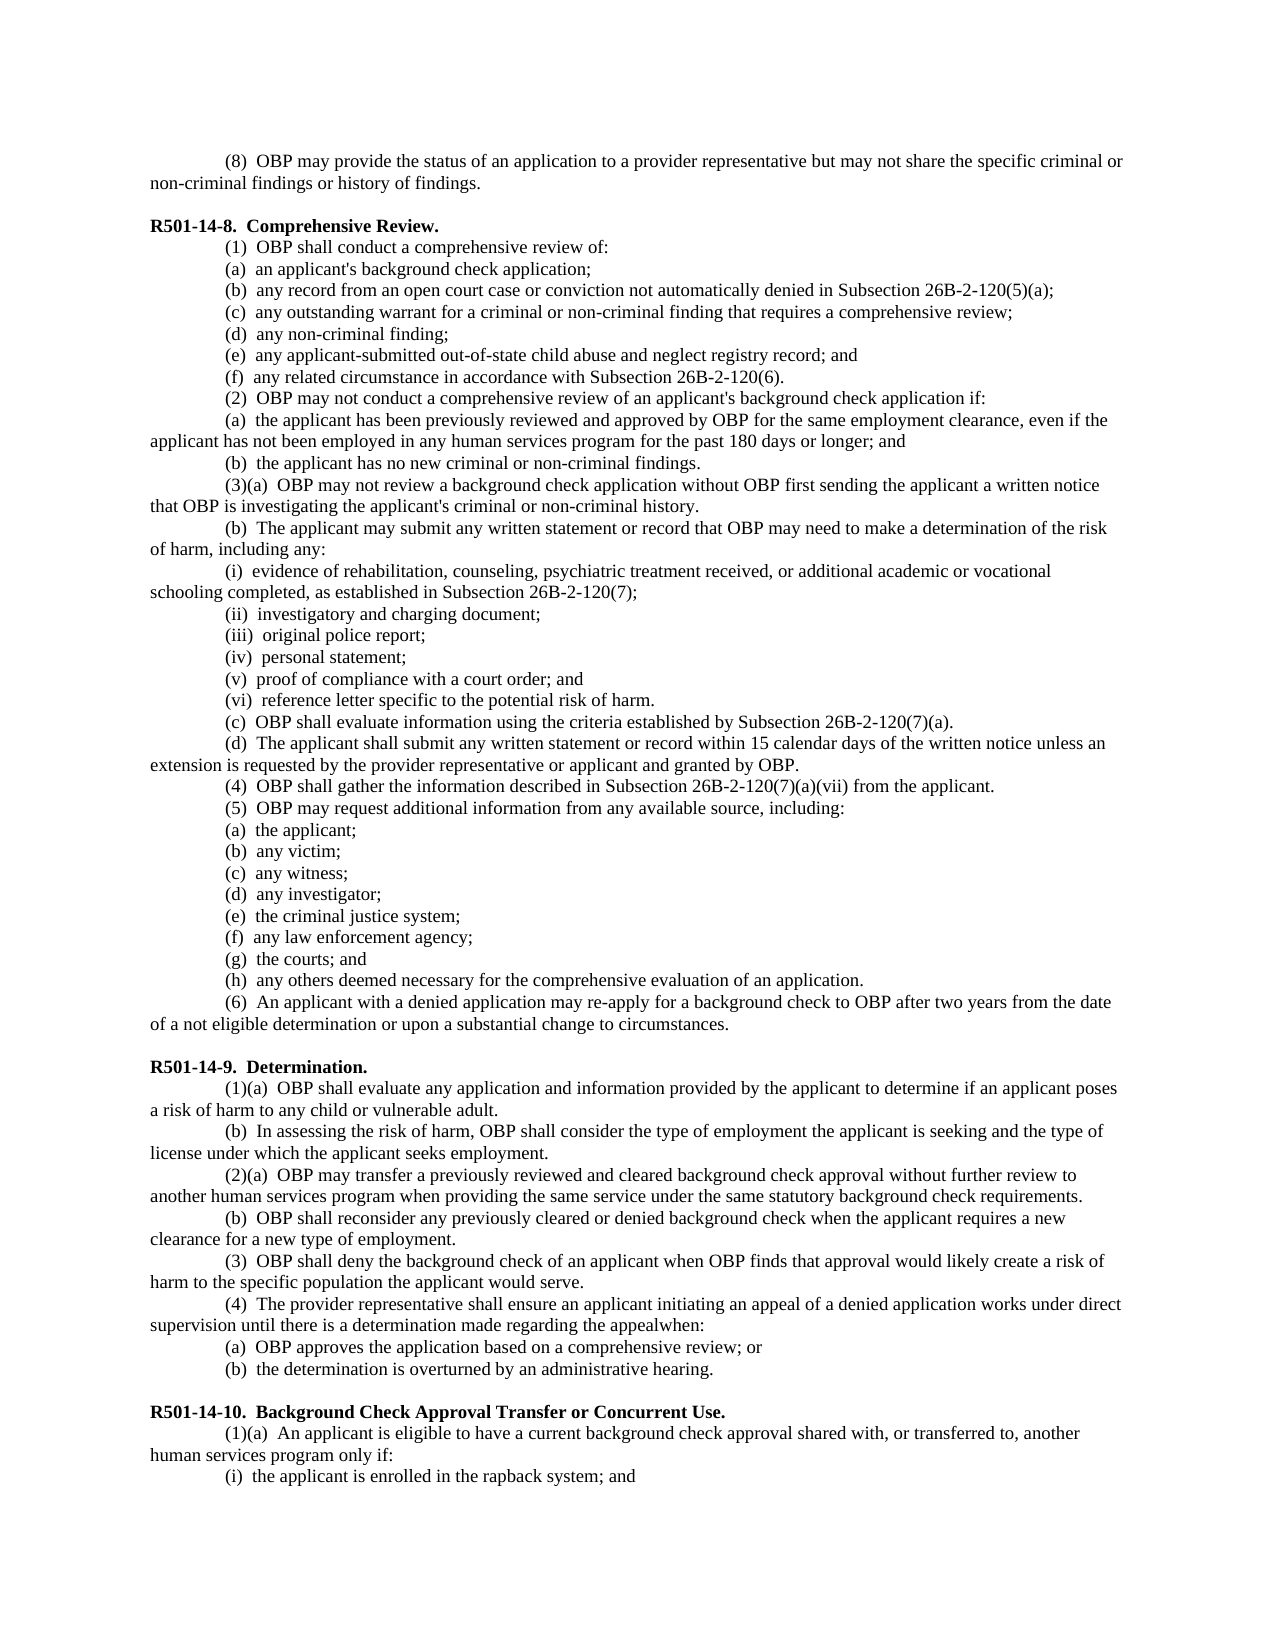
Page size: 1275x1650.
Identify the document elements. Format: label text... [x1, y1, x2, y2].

text (b) the applicant has no new criminal or non-criminal findings. [150, 452, 1125, 473]
text (v) proof of compliance with a court order; and [150, 667, 1125, 689]
text (2)(a) OBP may transfer a previously reviewed and cleared background check approval without further review to another human services program when providing the same service under the same statutory background check requirements. [150, 1163, 1125, 1207]
text (d) any non-criminal finding; [150, 322, 1125, 344]
text (2) OBP may not conduct a comprehensive review of an applicant's background check application if: [150, 387, 1125, 409]
text (i) evidence of rehabilitation, counseling, psychiatric treatment received, or additional academic or vocational schooling completed, as established in Subsection 26B-2-120(7); [150, 560, 1125, 603]
text (iii) original police report; [150, 624, 1125, 646]
text (d) any investigator; [150, 883, 1125, 905]
text (4) The provider representative shall ensure an applicant initiating an appeal of a denied application works under direct supervision until there is a determination made regarding the appealwhen: [150, 1293, 1125, 1336]
text (f) any law enforcement agency; [150, 926, 1125, 948]
text (8) OBP may provide the status of an application to a provider representative but may not share the specific criminal or non-criminal findings or history of findings. [150, 150, 1125, 193]
text (a) OBP approves the application based on a comprehensive review; or [150, 1336, 1125, 1357]
text (6) An applicant with a denied application may re-apply for a background check to OBP after two years from the date of a not eligible determination or upon a substantial change to circumstances. [150, 991, 1125, 1034]
text (3) OBP shall deny the background check of an applicant when OBP finds that approval would likely create a risk of harm to the specific population the applicant would serve. [150, 1250, 1125, 1293]
text (1)(a) An applicant is eligible to have a current background check approval shared with, or transferred to, another human services program only if: [150, 1422, 1125, 1465]
text (5) OBP may request additional information from any available source, including: [150, 797, 1125, 818]
text (1) OBP shall conduct a comprehensive review of: [150, 236, 1125, 258]
text (a) the applicant; [150, 818, 1125, 840]
text (f) any related circumstance in accordance with Subsection 26B-2-120(6). [150, 366, 1125, 387]
text R501-14-9. Determination. [150, 1056, 1125, 1077]
text (a) an applicant's background check application; [150, 258, 1125, 279]
text R501-14-8. Comprehensive Review. [150, 215, 1125, 236]
text (a) the applicant has been previously reviewed and approved by OBP for the same employment clearance, even if the applicant has not been employed in any human services program for the past 180 days or longer; and [150, 409, 1125, 452]
text (b) The applicant may submit any written statement or record that OBP may need to make a determination of the risk of harm, including any: [150, 517, 1125, 560]
text (i) the applicant is enrolled in the rapback system; and [150, 1465, 1125, 1487]
text (e) the criminal justice system; [150, 905, 1125, 926]
text (b) OBP shall reconsider any previously cleared or denied background check when the applicant requires a new clearance for a new type of employment. [150, 1207, 1125, 1250]
text (vi) reference letter specific to the potential risk of harm. [150, 689, 1125, 711]
text (h) any others deemed necessary for the comprehensive evaluation of an application. [150, 969, 1125, 991]
text (c) any witness; [150, 862, 1125, 883]
text (4) OBP shall gather the information described in Subsection 26B-2-120(7)(a)(vii) from the applicant. [150, 775, 1125, 797]
text (1)(a) OBP shall evaluate any application and information provided by the applicant to determine if an applicant poses a risk of harm to any child or vulnerable adult. [150, 1077, 1125, 1120]
text (e) any applicant-submitted out-of-state child abuse and neglect registry record; and [150, 344, 1125, 366]
text R501-14-10. Background Check Approval Transfer or Concurrent Use. [150, 1401, 1125, 1422]
text (b) any record from an open court case or conviction not automatically denied in Subsection 26B-2-120(5)(a); [150, 279, 1125, 301]
text (g) the courts; and [150, 948, 1125, 969]
text (b) In assessing the risk of harm, OBP shall consider the type of employment the applicant is seeking and the type of license under which the applicant seeks employment. [150, 1120, 1125, 1163]
text (b) the determination is overturned by an administrative hearing. [150, 1357, 1125, 1379]
text (b) any victim; [150, 840, 1125, 862]
text (3)(a) OBP may not review a background check application without OBP first sending the applicant a written notice that OBP is investigating the applicant's criminal or non-criminal history. [150, 473, 1125, 517]
text (c) any outstanding warrant for a criminal or non-criminal finding that requires a comprehensive review; [150, 301, 1125, 322]
text (c) OBP shall evaluate information using the criteria established by Subsection 26B-2-120(7)(a). [150, 711, 1125, 732]
text (d) The applicant shall submit any written statement or record within 15 calendar days of the written notice unless an extension is requested by the provider representative or applicant and granted by OBP. [150, 732, 1125, 775]
text (iv) personal statement; [150, 646, 1125, 667]
text (ii) investigatory and charging document; [150, 603, 1125, 624]
